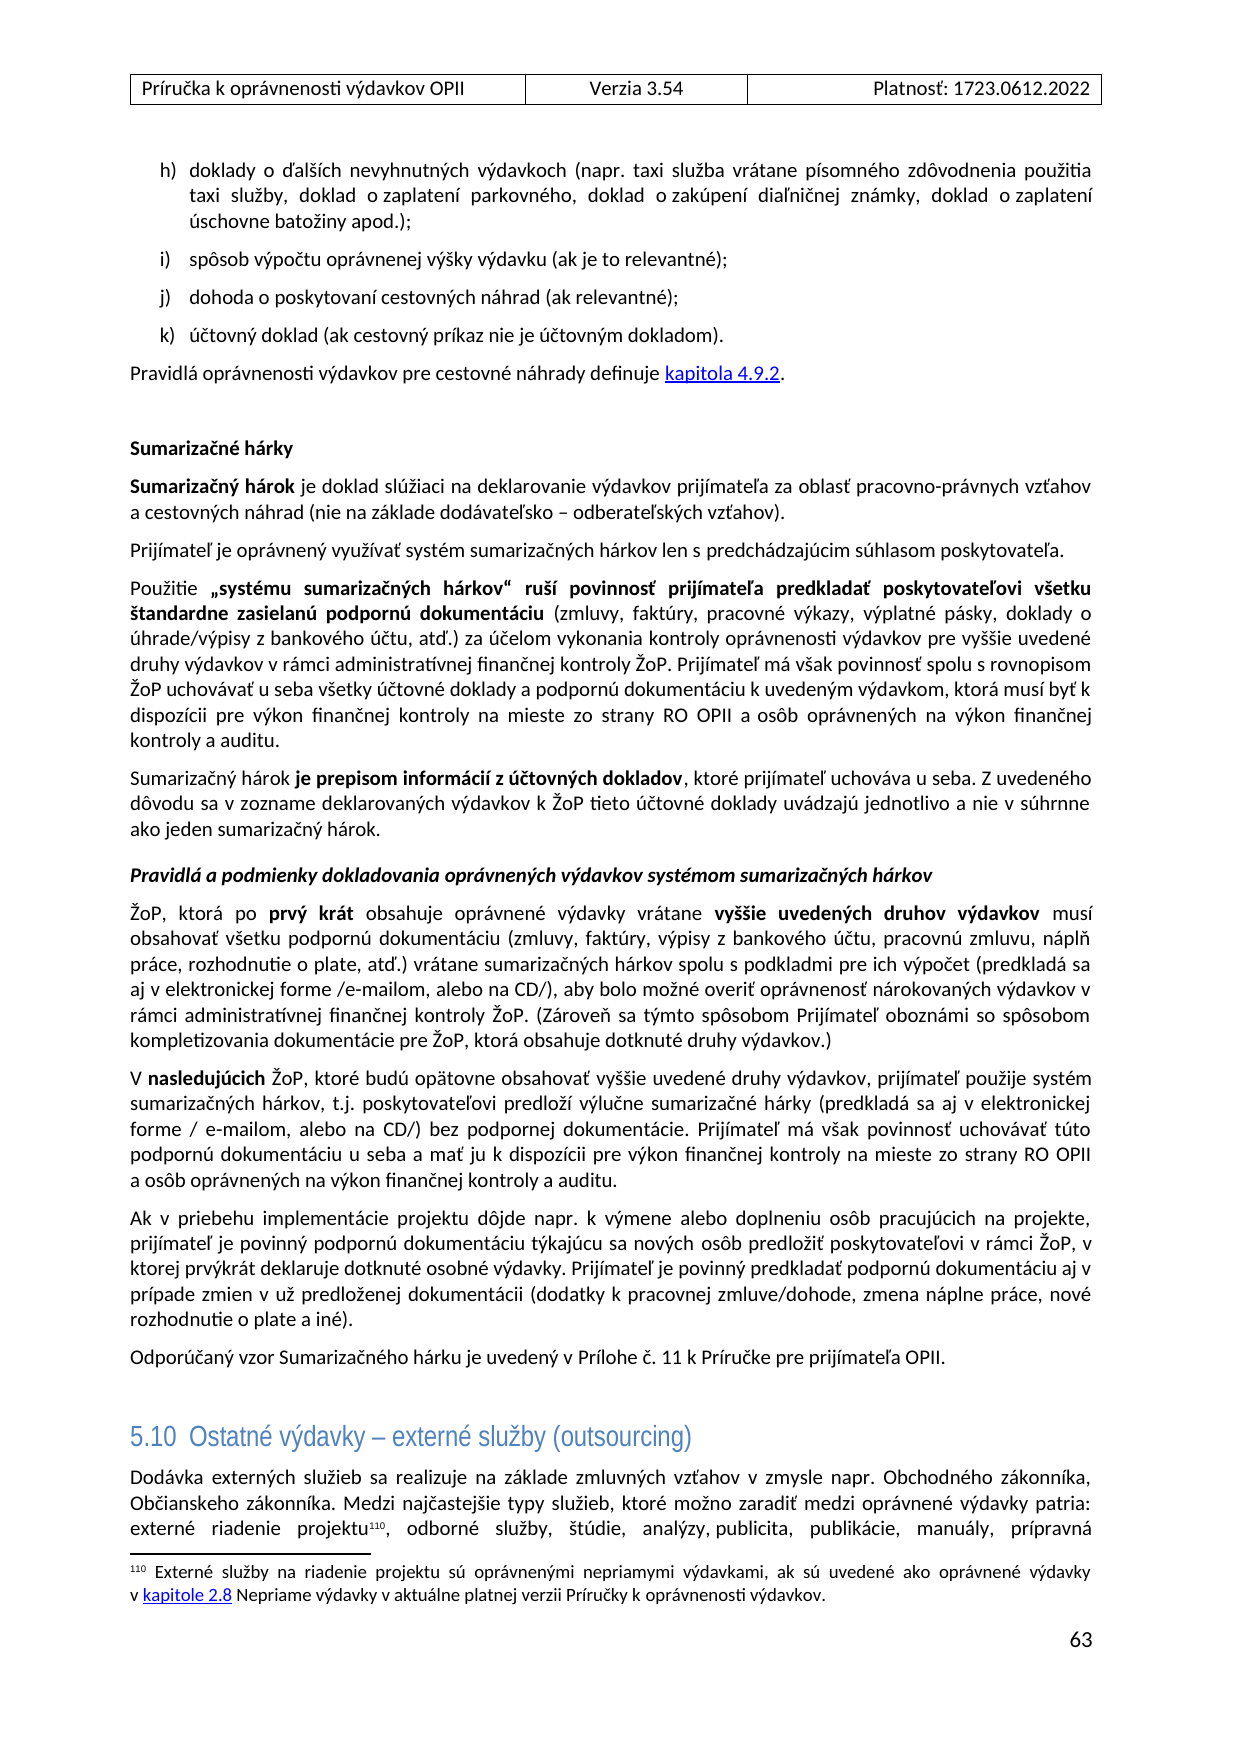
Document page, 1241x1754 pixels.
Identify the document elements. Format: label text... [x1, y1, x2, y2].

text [130, 1464, 1092, 1541]
text Odporúčaný vzor Sumarizačného hárku je uvedený v Prílohe č. 11 k Príručke pre prijímateľa OPII. [130, 1344, 1092, 1370]
list spôsob výpočtu oprávnenej výšky výdavku (ak je to relevantné); [159, 246, 1092, 271]
text Sumarizačný hárok je prepisom informácií z účtovných dokladov, ktoré prijímateľ uchováva u seba. Z uvedeného dôvodu sa v zozname deklarovaných výdavkov k ŽoP tieto účtovné doklady uvádzajú jednotlivo a nie v súhrnne ako jeden sumarizačný hárok. [130, 765, 1092, 841]
text V nasledujúcich ŽoP, ktoré budú opätovne obsahovať vyššie uvedené druhy výdavkov, prijímateľ použije systém sumarizačných hárkov, t.j. poskytovateľovi predloží výlučne sumarizačné hárky (predkladá sa aj v elektronickej forme / e-mailom, alebo na CD/) bez podpornej dokumentácie. Prijímateľ má však povinnosť uchovávať túto podpornú dokumentáciu u seba a mať ju k dispozícii pre výkon finančnej kontroly na mieste zo strany RO OPII a osôb oprávnených na výkon finančnej kontroly a auditu. [130, 1065, 1092, 1192]
text Ak v priebehu implementácie projektu dôjde napr. k výmene alebo doplneniu osôb pracujúcich na projekte, prijímateľ je povinný podpornú dokumentáciu týkajúcu sa nových osôb predložiť poskytovateľovi v rámci ŽoP, v ktorej prvýkrát deklaruje dotknuté osobné výdavky. Prijímateľ je povinný predkladať podpornú dokumentáciu aj v prípade zmien v už predloženej dokumentácii (dodatky k pracovnej zmluve/dohode, zmena náplne práce, nové rozhodnutie o plate a iné). [130, 1205, 1092, 1332]
text Prijímateľ je oprávnený využívať systém sumarizačných hárkov len s predchádzajúcim súhlasom poskytovateľa. [130, 537, 1092, 562]
text Sumarizačný hárok je doklad slúžiaci na deklarovanie výdavkov prijímateľa za oblasť pracovno-právnych vzťahov a cestovných náhrad (nie na základe dodávateľsko – odberateľských vzťahov). [130, 473, 1092, 524]
list dohoda o poskytovaní cestovných náhrad (ak relevantné); [159, 284, 1092, 309]
text Použitie „systému sumarizačných hárkov“ ruší povinnosť prijímateľa predkladať poskytovateľovi všetku štandardne zasielanú podpornú dokumentáciu (zmluvy, faktúry, pracovné výkazy, výplatné pásky, doklady o úhrade/výpisy z bankového účtu, atď.) za účelom vykonania kontroly oprávnenosti výdavkov pre vyššie uvedené druhy výdavkov v rámci administratívnej finančnej kontroly ŽoP. Prijímateľ má však povinnosť spolu s rovnopisom ŽoP uchovávať u seba všetky účtovné doklady a podpornú dokumentáciu k uvedeným výdavkom, ktorá musí byť k dispozícii pre výkon finančnej kontroly na mieste zo strany RO OPII a osôb oprávnených na výkon finančnej kontroly a auditu. [130, 575, 1092, 753]
text Pravidlá oprávnenosti výdavkov pre cestovné náhrady definuje kapitola 4.9.2. [130, 360, 1092, 385]
list doklady o ďalších nevyhnutných výdavkoch (napr. taxi služba vrátane písomného zdôvodnenia použitia taxi služby, doklad o zaplatení parkovného, doklad o zakúpení diaľničnej známky, doklad o zaplatení úschovne batožiny apod.); [159, 157, 1092, 233]
list účtovný doklad (ak cestovný príkaz nie je účtovným dokladom). [159, 322, 1092, 347]
subtitle Ostatné výdavky – externé služby (outsourcing) [130, 1419, 1092, 1452]
text Sumarizačné hárky [130, 436, 1092, 461]
text ŽoP, ktorá po prvý krát obsahuje oprávnené výdavky vrátane vyššie uvedených druhov výdavkov musí obsahovať všetku podpornú dokumentáciu (zmluvy, faktúry, výpisy z bankového účtu, pracovnú zmluvu, náplň práce, rozhodnutie o plate, atď.) vrátane sumarizačných hárkov spolu s podkladmi pre ich výpočet (predkladá sa aj v elektronickej forme /e-mailom, alebo na CD/), aby bolo možné overiť oprávnenosť nárokovaných výdavkov v rámci administratívnej finančnej kontroly ŽoP. (Zároveň sa týmto spôsobom Prijímateľ oboznámi so spôsobom kompletizovania dokumentácie pre ŽoP, ktorá obsahuje dotknuté druhy výdavkov.) [130, 900, 1092, 1053]
text Pravidlá a podmienky dokladovania oprávnených výdavkov systémom sumarizačných hárkov [130, 862, 1092, 888]
